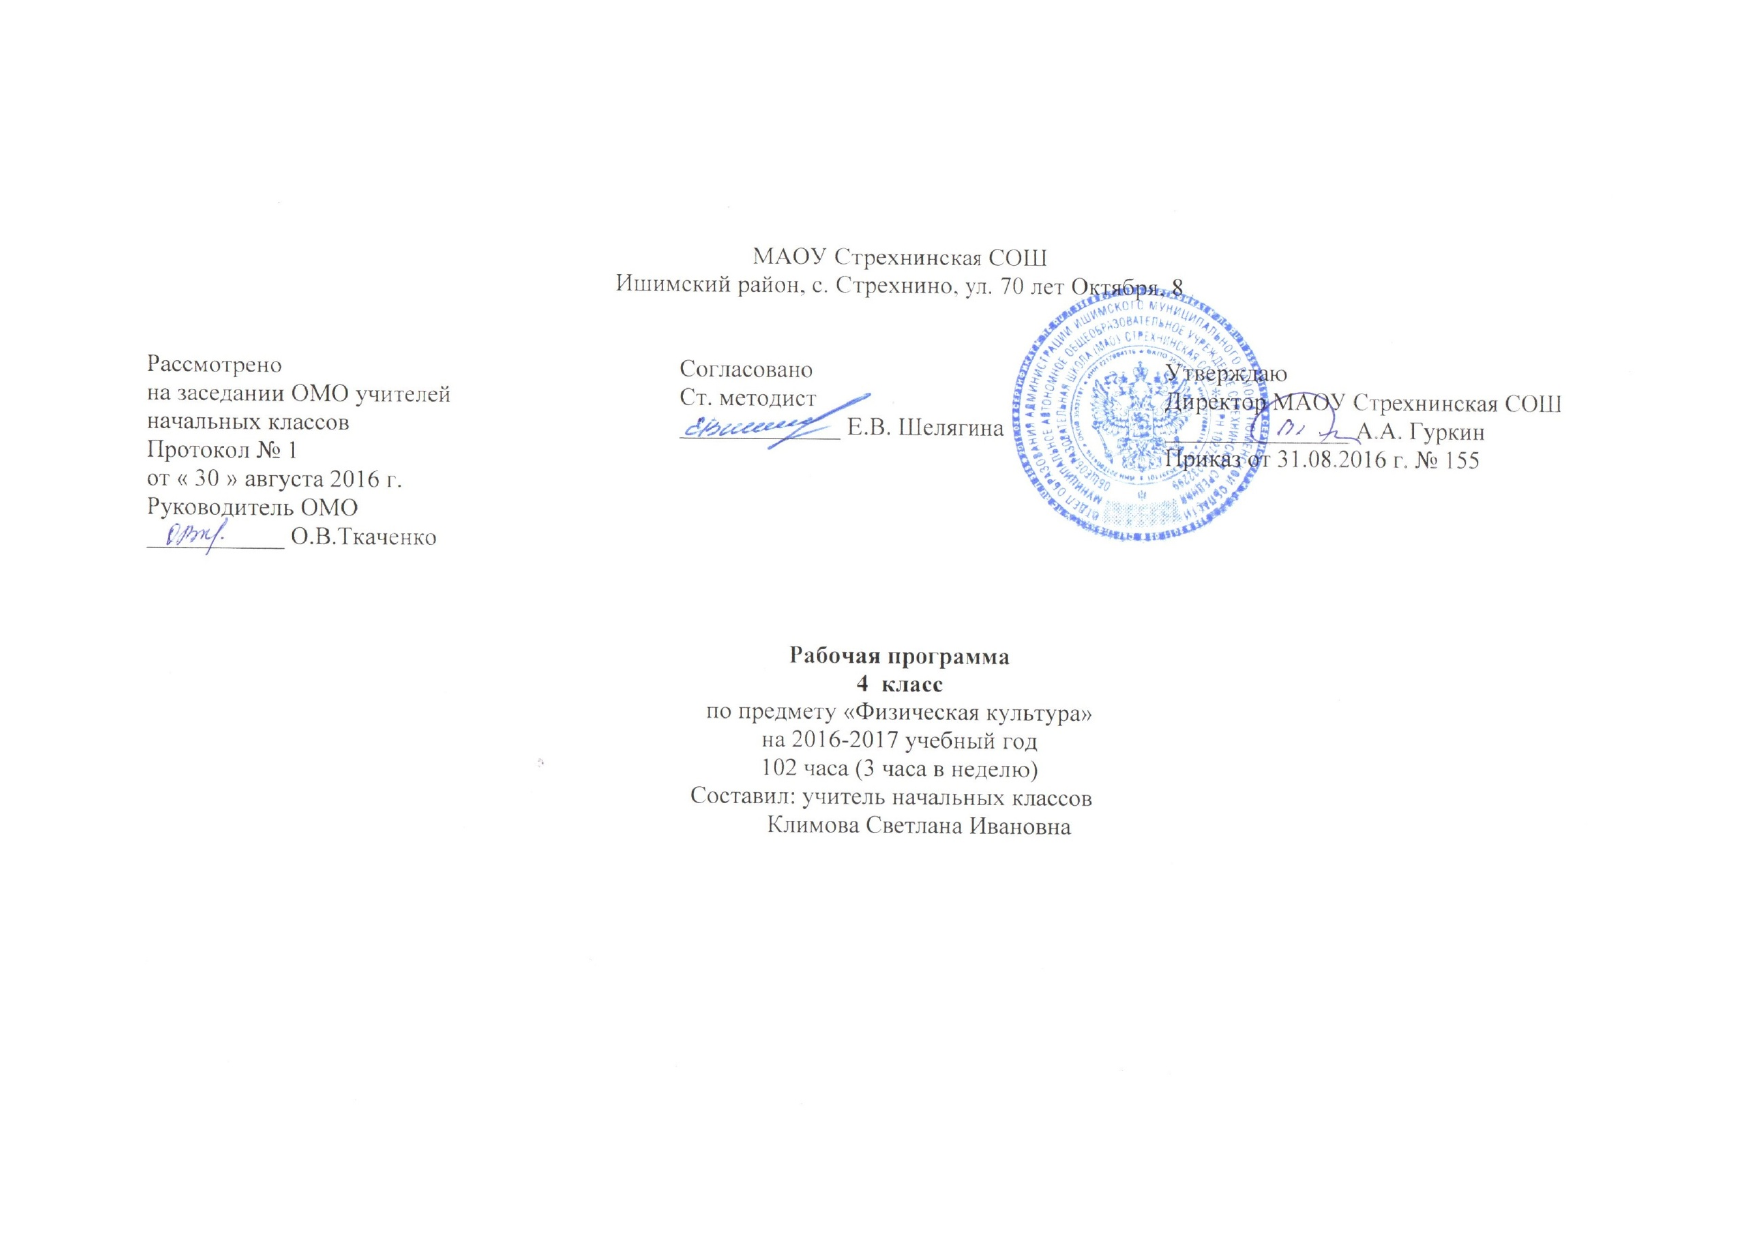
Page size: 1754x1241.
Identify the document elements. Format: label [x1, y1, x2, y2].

picture [118, 177, 1636, 1122]
